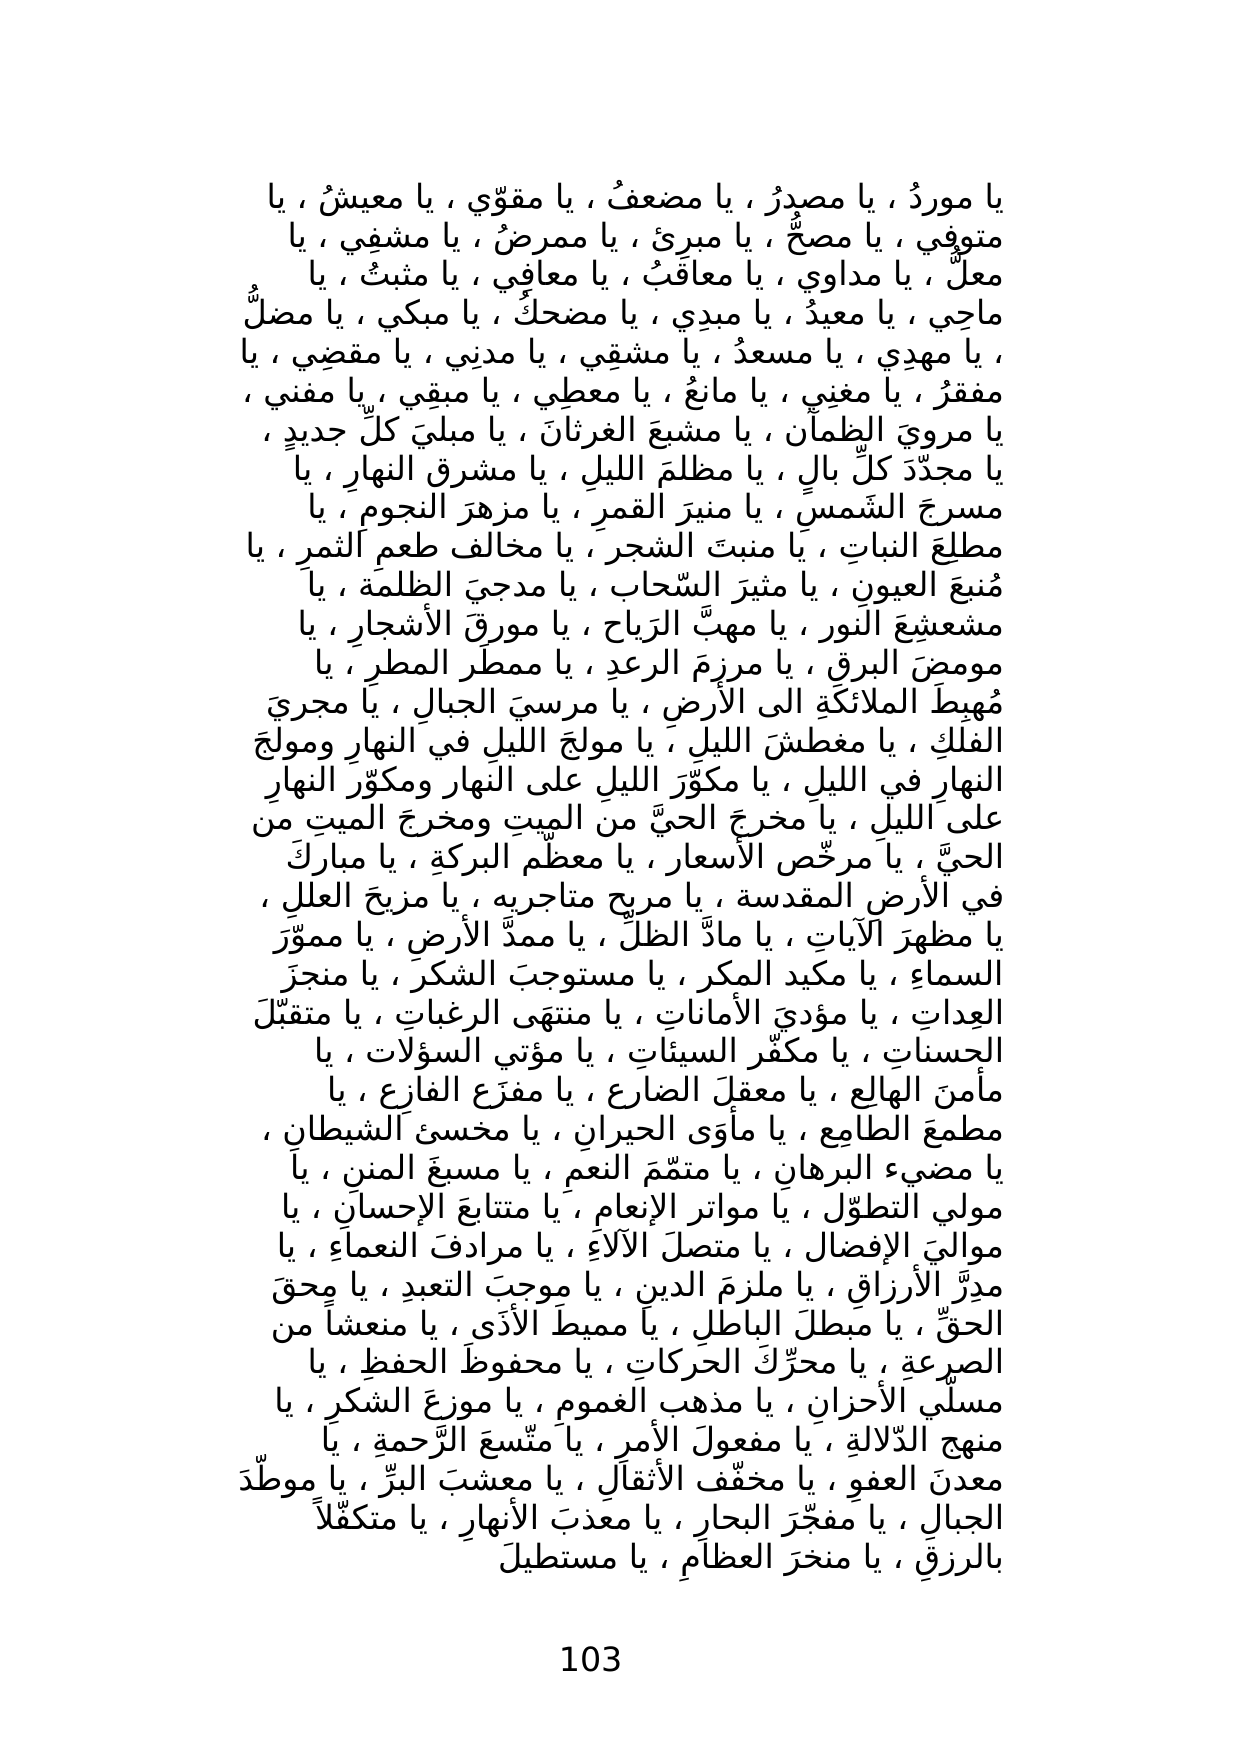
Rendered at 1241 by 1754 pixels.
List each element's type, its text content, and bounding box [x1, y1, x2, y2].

text يا موردُ ، يا مصدرُ ، يا مضعفُ ، يا مقوّي ، يا معيشُ ، يا متوفي ، يا مصحُّ ، يا مبرِئ ، يا ممرضُ ، يا مشفِي ، يا معلُّ ، يا مداوي ، يا معاقبُ ، يا معافِي ، يا مثبتُ ، يا ماحِي ، يا معيدُ ، يا مبدِي ، يا مضحكُ ، يا مبكي ، يا مضلُّ ، يا مهدِي ، يا مسعدُ ، يا مشقِي ، يا مدنِي ، يا مقضِي ، يا مفقرُ ، يا مغنِي ، يا مانعُ ، يا معطِي ، يا مبقِي ، يا مفني ، يا مرويَ الظمآن ، يا مشبعَ الغرثانَ ، يا مبليَ كلِّ جديدٍ ، يا مجدّدَ كلِّ بالٍ ، يا مظلمَ الليلِ ، يا مشرق النهارِ ، يا مسرجَ الشَمسِ ، يا منيرَ القمرِ ، يا مزهرَ النجومِ ، يا مطلِعَ النباتِ ، يا منبتَ الشجر ، يا مخالف طعمِ الثمرِ ، يا مُنبعَ العيونِ ، يا مثيرَ السّحاب ، يا مدجيَ الظلمة ، يا مشعشِعَ النور ، يا مهبَّ الرَياح ، يا مورقَ الأشجارِ ، يا مومضَ البرقِ ، يا مرزمَ الرعدِ ، يا ممطَر المطرِ ، يا مُهبِطَ الملائكةِ الى الأرضِ ، يا مرسيَ الجبالِ ، يا مجريَ الفلكِ ، يا مغطشَ الليلِ ، يا مولجَ الليلِ في النهارِ ومولجَ النهارِ في الليلِ ، يا مكوّرَ الليلِ على النهار ومكوّر النهارِ على الليلِ ، يا مخرجَ الحيَّ من الميتِ ومخرجَ الميتِ من الحيَّ ، يا مرخّص الأسعار ، يا معظّم البركةِ ، يا مباركَ في الأرضِ المقدسة ، يا مربح متاجريه ، يا مزيحَ العللِ ، يا مظهرَ الآياتِ ، يا مادَّ الظلِّ ، يا ممدَّ الأرضِ ، يا مموّرَ السماءِ ، يا مكيد المكر ، يا مستوجبَ الشكر ، يا منجزَ العِداتِ ، يا مؤديَ الأماناتِ ، يا منتهَى الرغباتِ ، يا متقبّلَ الحسناتِ ، يا مكفّر السيئاتِ ، يا مؤتي السؤلات ، يا مأمنَ الهالِع ، يا معقلَ الضارع ، يا مفزَع الفازِع ، يا مطمعَ الطامِع ، يا مأوَى الحيرانِ ، يا مخسئ الشيطانِ ، يا مضيء البرهانِ ، يا متمّمَ النعمِ ، يا مسبغَ المننِ ، يا مولي التطوّل ، يا مواتر الإنعامِ ، يا متتابعَ الإحسانِ ، يا مواليَ الإفضال ، يا متصلَ الآلاءِ ، يا مرادفَ النعماءِ ، يا مدِرَّ الأرزاقِ ، يا ملزمَ الدينِ ، يا موجبَ التعبدِ ، يا محقَ الحقِّ ، يا مبطلَ الباطلِ ، يا مميطَ الأذَى ، يا منعشاً من الصرعةِ ، يا محرِّكَ الحركاتِ ، يا محفوظَ الحفظِ ، يا مسلّي الأحزانِ ، يا مذهب الغمومِ ، يا موزعَ الشكرِ ، يا منهج الدّلالةِ ، يا مفعولَ الأمرِ ، يا متّسعَ الرَّحمةِ ، يا معدنَ العفوِ ، يا مخفّف الأثقالِ ، يا معشبَ البرِّ ، يا موطّدَ الجبالِ ، يا مفجّرَ البحارِ ، يا معذبَ الأنهارِ ، يا متكفّلاً بالرزقِ ، يا منخرَ العظامِ ، يا مستطيلَ [236, 177, 1004, 1576]
